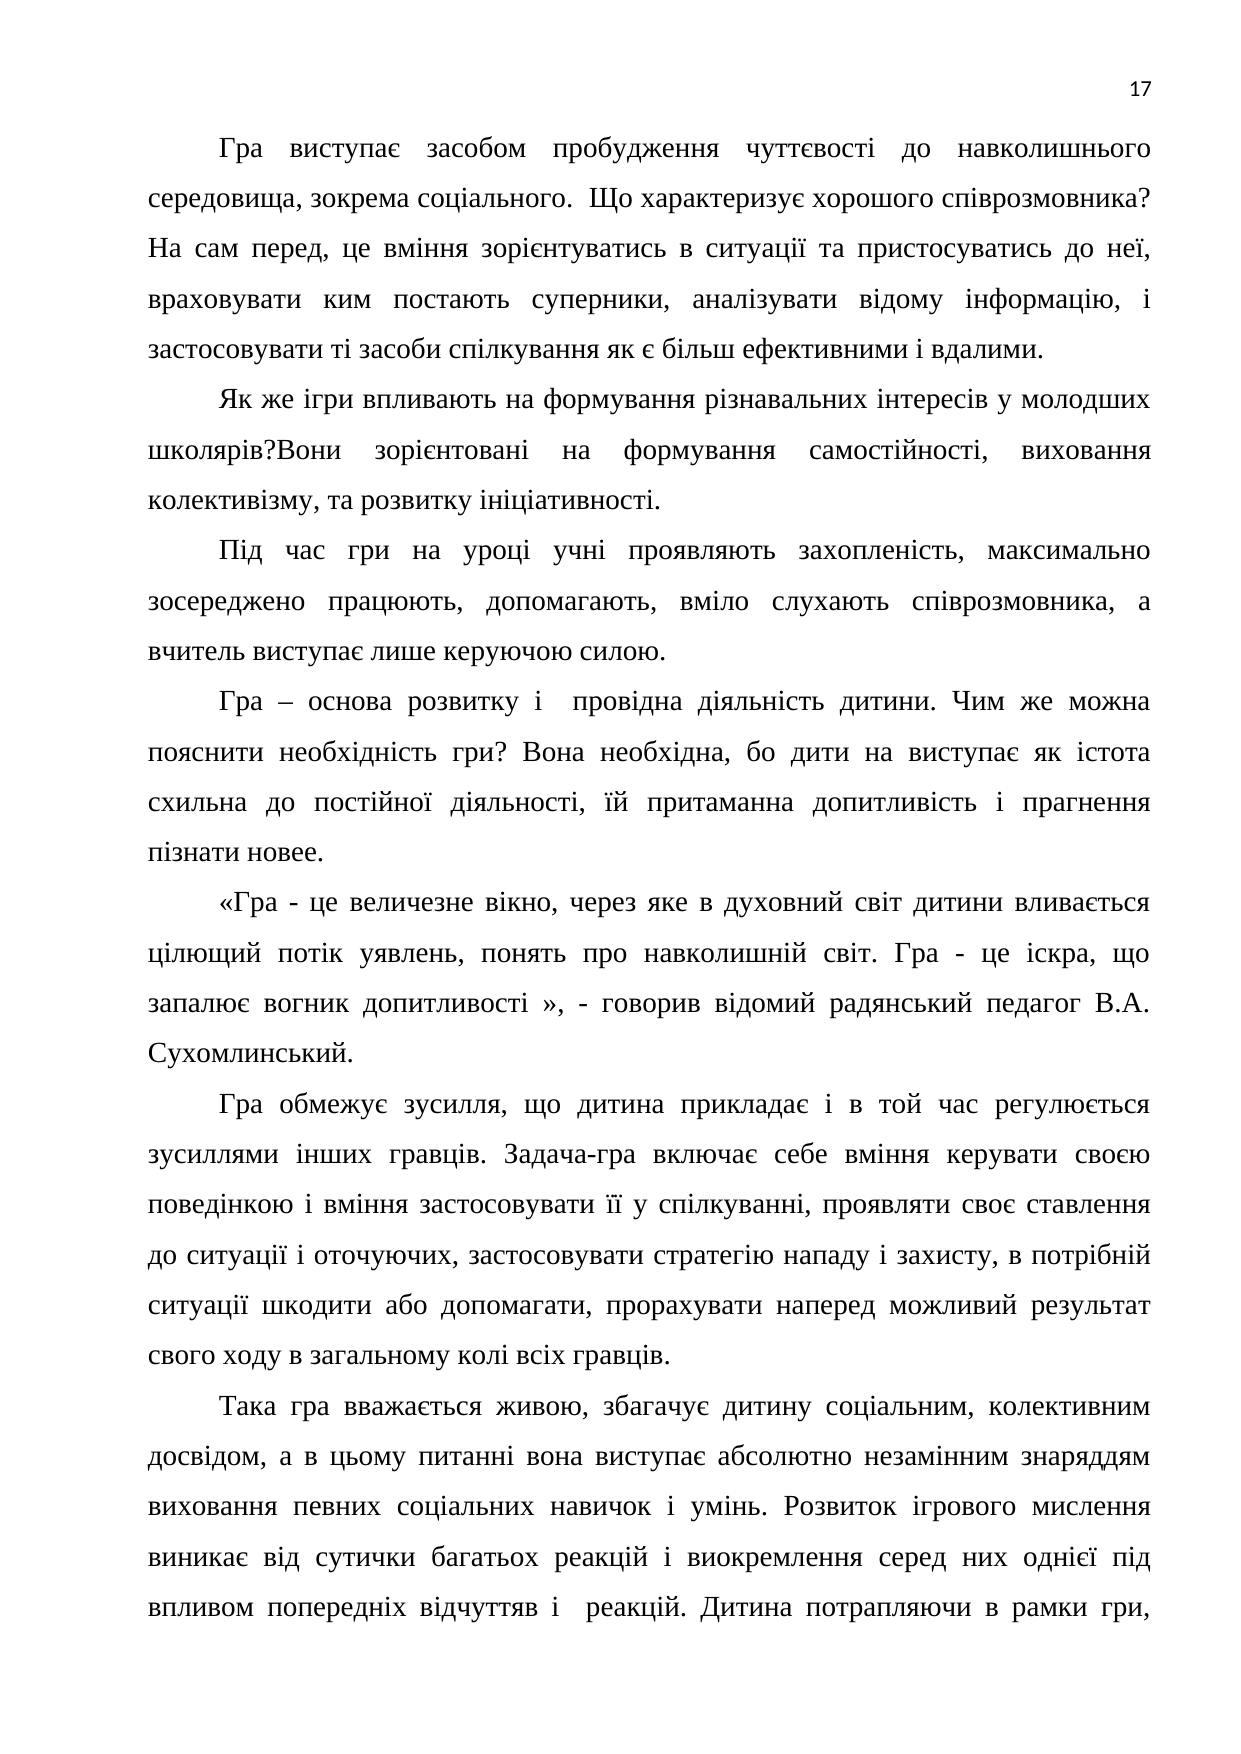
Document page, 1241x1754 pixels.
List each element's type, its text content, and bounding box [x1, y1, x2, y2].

text Гра виступає засобом пробудження чуттєвості до навколишнього середовища, зокрема соціального. Що характеризує хорошого співрозмовника? На сам перед, це вміння зорієнтуватись в ситуації та пристосуватись до неї, враховувати ким постають суперники, аналізувати відому інформацію, і застосовувати ті засоби спілкування як є більш ефективними і вдалими. [148, 130, 1152, 365]
text Під час гри на уроці учні проявляють захопленість, максимально зосереджено працюють, допомагають, вміло слухають співрозмовника, а вчитель виступає лише керуючою силою. [148, 532, 1152, 667]
text «Гра - це величезне вікно, через яке в духовний світ дитини вливається цілющий потік уявлень, понять про навколишній світ. Гра - це іскра, що запалює вогник допитливості », - говорив відомий радянський педагог В.А. Сухомлинський. [148, 884, 1152, 1069]
text Гра – основа розвитку і провідна діяльність дитини. Чим же можна пояснити необхідність гри? Вона необхідна, бо дити на виступає як істота схильна до постійної діяльності, їй притаманна допитливість і прагнення пізнати новее. [148, 683, 1152, 868]
text Як же ігри впливають на формування різнавальних інтересів у молодших школярів?Вони зорієнтовані на формування самостійності, виховання колективізму, та розвитку ініціативності. [148, 381, 1152, 516]
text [148, 1388, 1152, 1622]
text Гра обмежує зусилля, що дитина прикладає і в той час регулюється зусиллями інших гравців. Задача-гра включає себе вміння керувати своєю поведінкою і вміння застосовувати її у спілкуванні, проявляти своє ставлення до ситуації і оточуючих, застосовувати стратегію нападу і захисту, в потрібній ситуації шкодити або допомагати, прорахувати наперед можливий результат свого ходу в загальному колі всіх гравців. [148, 1086, 1152, 1371]
